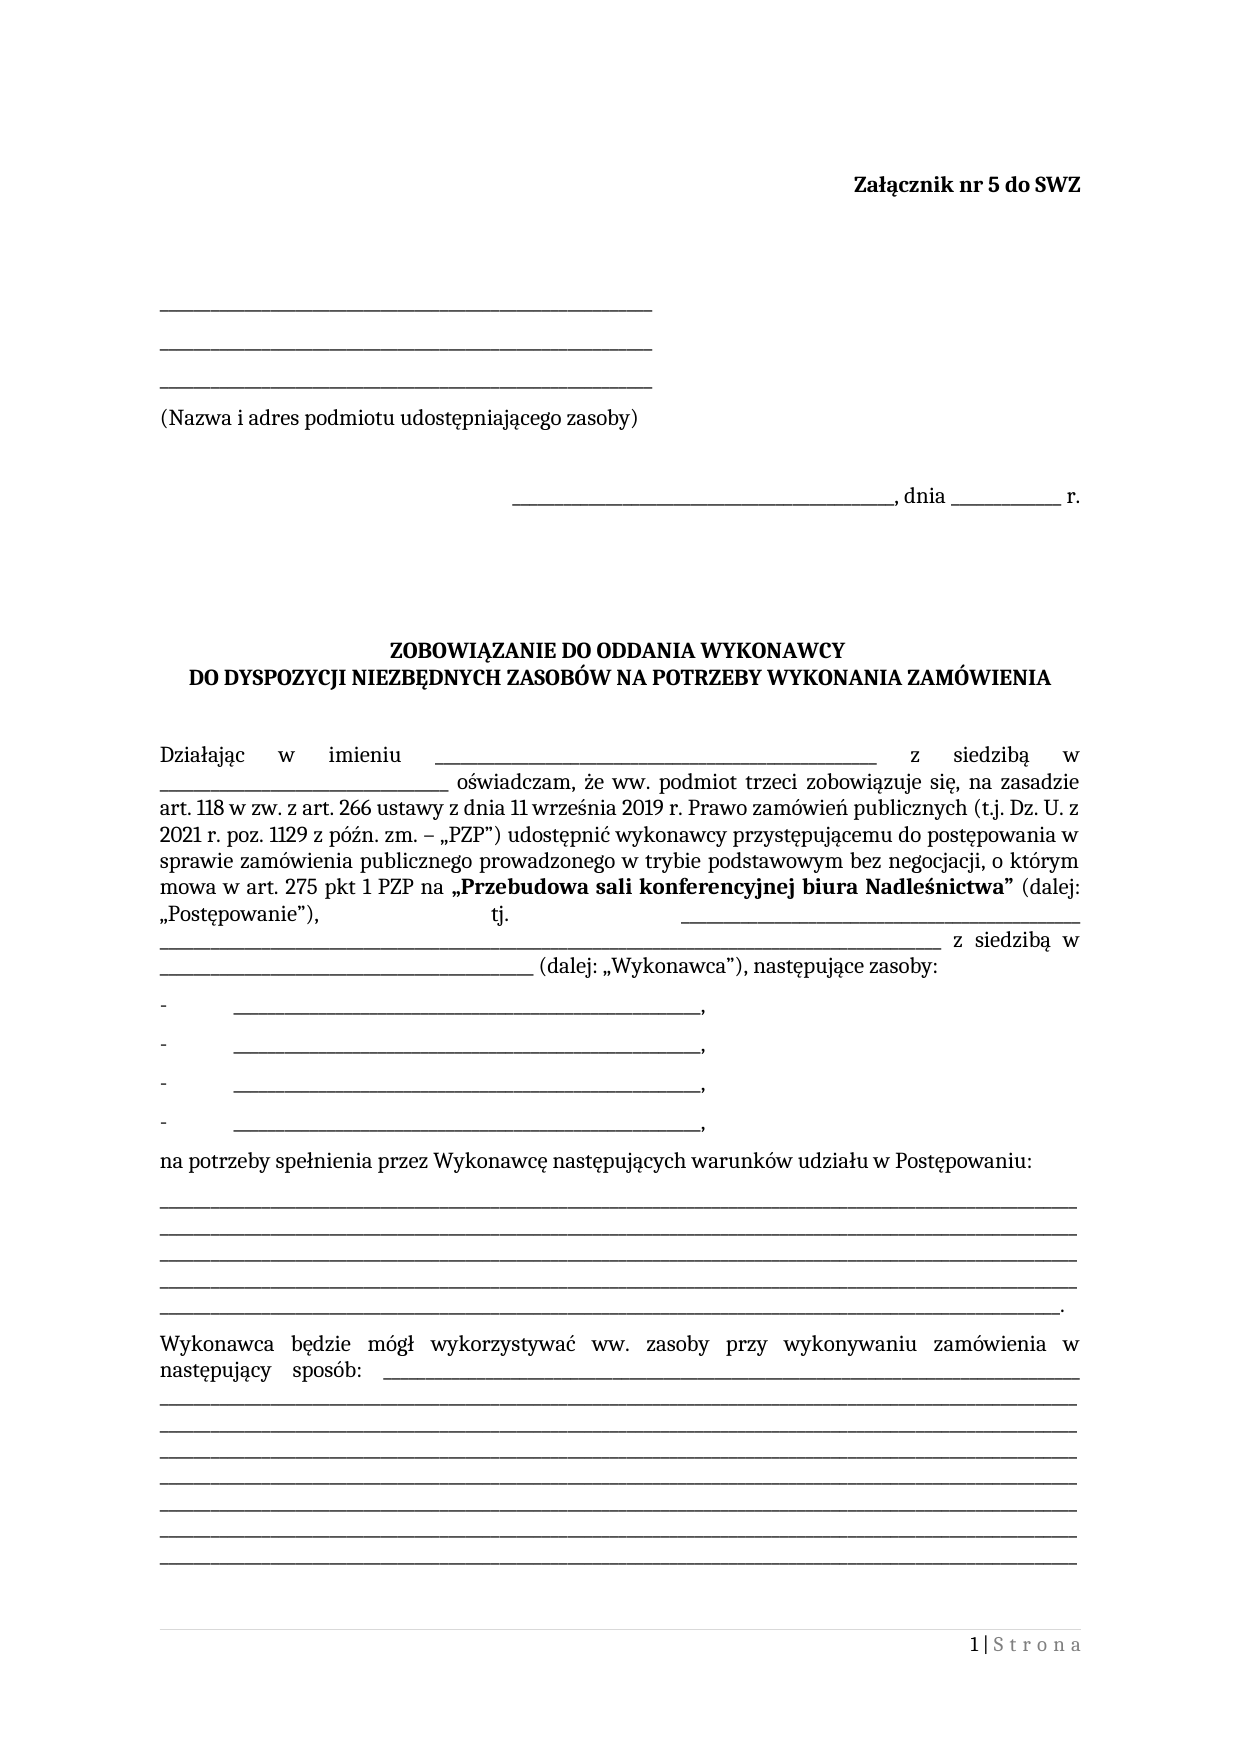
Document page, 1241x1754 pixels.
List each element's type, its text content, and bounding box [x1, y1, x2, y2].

text na potrzeby spełnienia przez Wykonawcę następujących warunków udziału w Postępowaniu: [159, 1147, 1081, 1174]
text __________________________________________________________________________________________________________________________________________________________________________________________________________________________________________________________________________________________________________________________________________________________________________________________________________________________________________________________________________________________________________________________________________________________. [159, 1186, 1081, 1318]
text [159, 1331, 1081, 1568]
text - _______________________________________________________, [159, 1070, 1081, 1096]
text ZOBOWIĄZANIE DO ODDANIA WYKONAWCY DO DYSPOZYCJI NIEZBĘDNYCH ZASOBÓW NA POTRZEBY WYKONANIA ZAMÓWIENIA [159, 638, 1081, 691]
text - _______________________________________________________, [159, 1031, 1081, 1057]
text - _______________________________________________________, [159, 1108, 1081, 1135]
text _____________________________________________, dnia _____________ r. [159, 483, 1081, 509]
text - _______________________________________________________, [159, 992, 1081, 1018]
text __________________________________________________________ [159, 327, 1081, 354]
text Załącznik nr 5 do SWZ [159, 172, 1081, 198]
text __________________________________________________________ [159, 366, 1081, 393]
text (Nazwa i adres podmiotu udostępniającego zasoby) [159, 405, 1081, 431]
text __________________________________________________________ [159, 288, 1081, 315]
text Działając w imieniu ____________________________________________________ z siedzibą w __________________________________ oświadczam, że ww. podmiot trzeci zobowiązuje się, na zasadzie art. 118 w zw. z art. 266 ustawy z dnia 11 września 2019 r. Prawo zamówień publicznych (t.j. Dz. U. z 2021 r. poz. 1129 z późn. zm. – „PZP”) udostępnić wykonawcy przystępującemu do postępowania w sprawie zamówienia publicznego prowadzonego w trybie podstawowym bez negocjacji, o którym mowa w art. 275 pkt 1 PZP na „Przebudowa sali konferencyjnej biura Nadleśnictwa” (dalej: „Postępowanie”), tj. _______________________________________________ ____________________________________________________________________________________________ z siedzibą w ____________________________________________ (dalej: „Wykonawca”), następujące zasoby: [159, 742, 1081, 979]
